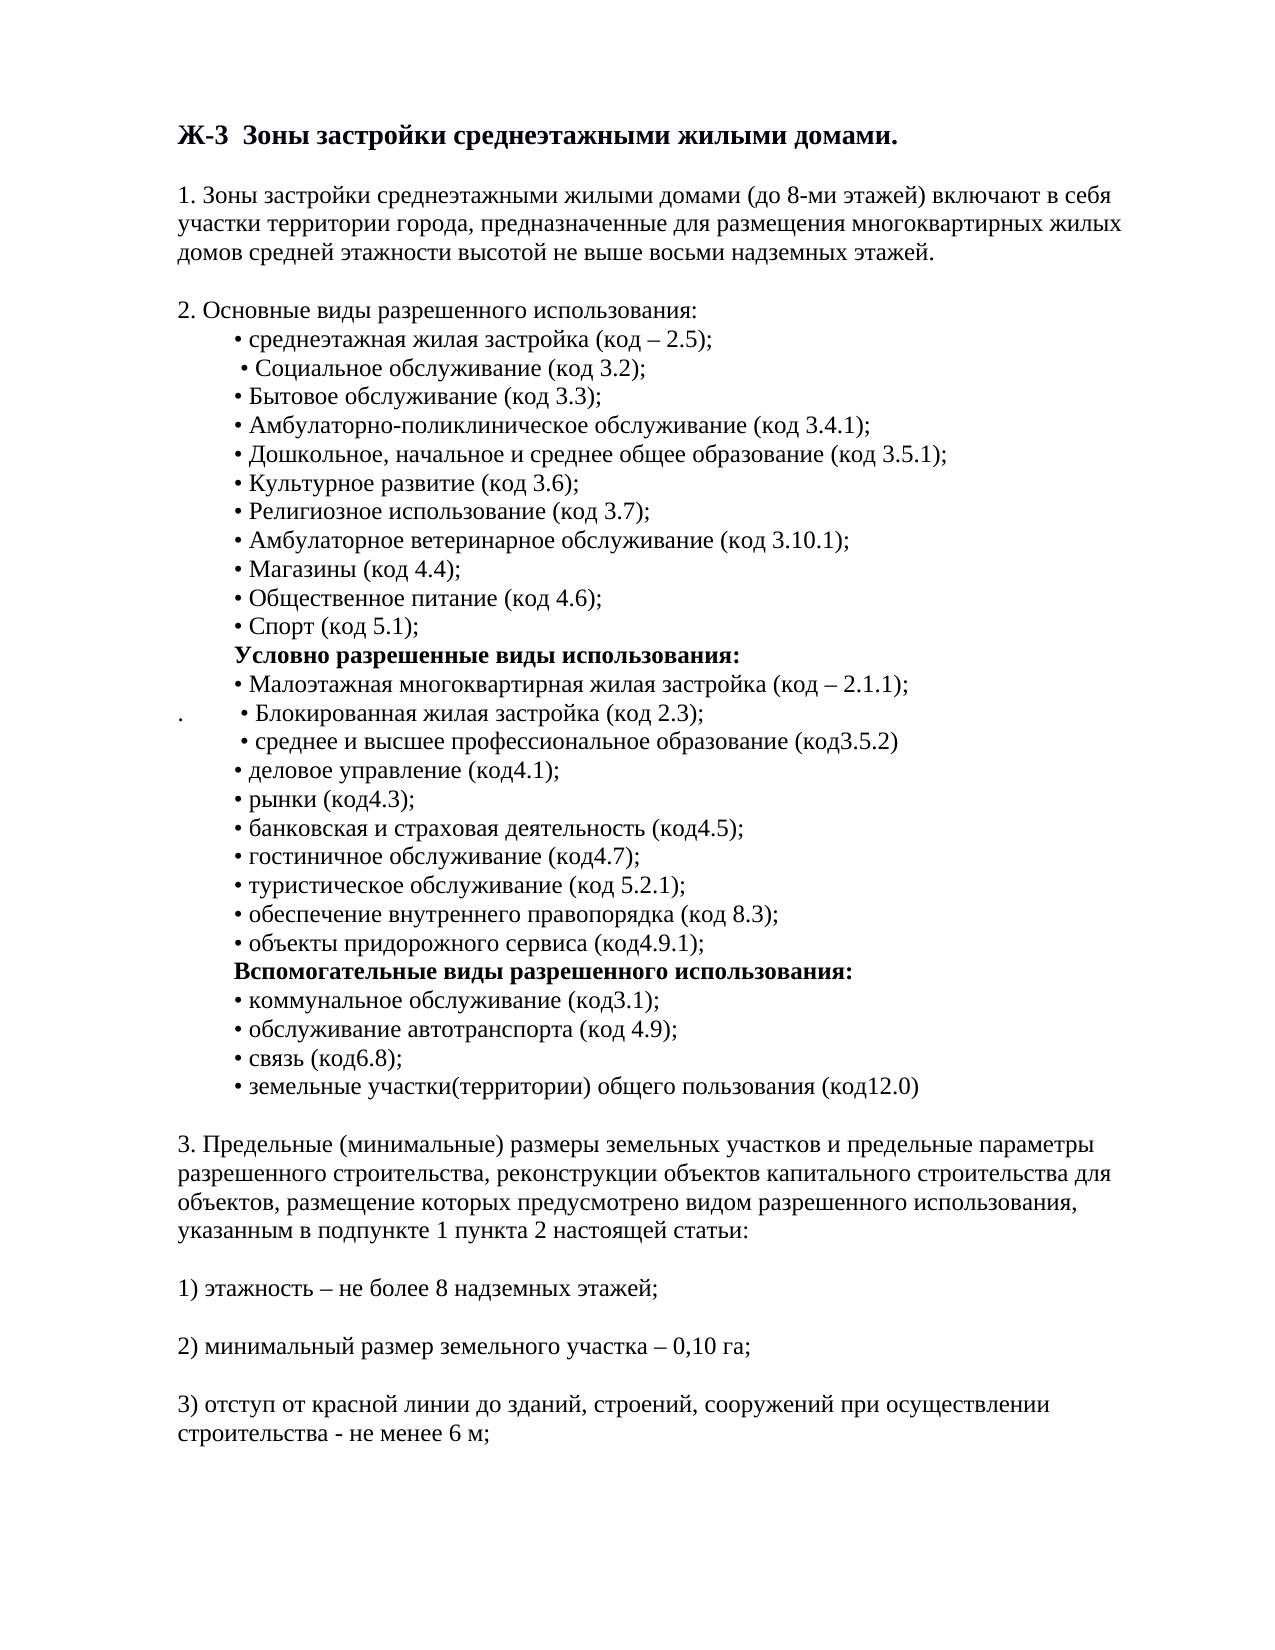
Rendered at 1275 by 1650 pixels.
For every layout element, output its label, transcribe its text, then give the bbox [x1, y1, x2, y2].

text • среднее и высшее профессиональное образование (код3.5.2) [177, 726, 1186, 755]
text 3. Предельные (минимальные) размеры земельных участков и предельные параметры разрешенного строительства, реконструкции объектов капитального строительства для объектов, размещение которых предусмотрено видом разрешенного использования, указанным в подпункте 1 пункта 2 настоящей статьи: [177, 1129, 1186, 1244]
text • Культурное развитие (код 3.6); [177, 468, 1186, 496]
text • земельные участки(территории) общего пользования (код12.0) [177, 1071, 1186, 1100]
text • Религиозное использование (код 3.7); [177, 496, 1186, 525]
text • связь (код6.8); [177, 1043, 1186, 1071]
text • объекты придорожного сервиса (код4.9.1); [177, 928, 1186, 956]
text • деловое управление (код4.1); [177, 755, 1186, 784]
text • Общественное питание (код 4.6); [177, 583, 1186, 611]
text Ж-3 Зоны застройки среднеэтажными жилыми домами. [177, 118, 1186, 151]
text • банковская и страховая деятельность (код4.5); [177, 813, 1186, 841]
text 2. Основные виды разрешенного использования: [177, 295, 1186, 324]
text • Дошкольное, начальное и среднее общее образование (код 3.5.1); [177, 439, 1186, 468]
text • гостиничное обслуживание (код4.7); [177, 841, 1186, 870]
text • туристическое обслуживание (код 5.2.1); [177, 870, 1186, 899]
text • Малоэтажная многоквартирная жилая застройка (код – 2.1.1); . • Блокированная жилая застройка (код 2.3); [177, 669, 1186, 726]
text • Спорт (код 5.1); [177, 611, 1186, 640]
text • Амбулаторно-поликлиническое обслуживание (код 3.4.1); [177, 410, 1186, 439]
text 2) минимальный размер земельного участка – 0,10 га; [177, 1331, 1186, 1360]
text • обеспечение внутреннего правопорядка (код 8.3); [177, 899, 1186, 928]
text • рынки (код4.3); [177, 784, 1186, 813]
text 3) отступ от красной линии до зданий, строений, сооружений при осуществлении строительства - не менее 6 м; [177, 1389, 1186, 1447]
text • Амбулаторное ветеринарное обслуживание (код 3.10.1); [177, 525, 1186, 554]
text • среднеэтажная жилая застройка (код – 2.5); [177, 324, 1186, 353]
text • Магазины (код 4.4); [177, 554, 1186, 583]
text • обслуживание автотранспорта (код 4.9); [177, 1014, 1186, 1043]
text • коммунальное обслуживание (код3.1); [177, 985, 1186, 1014]
text 1. Зоны застройки среднеэтажными жилыми домами (до 8-ми этажей) включают в себя участки территории города, предназначенные для размещения многоквартирных жилых домов средней этажности высотой не выше восьми надземных этажей. [177, 180, 1186, 266]
text • Бытовое обслуживание (код 3.3); [177, 381, 1186, 410]
text • Социальное обслуживание (код 3.2); [177, 353, 1186, 381]
text 1) этажность – не более 8 надземных этажей; [177, 1273, 1186, 1302]
text Вспомогательные виды разрешенного использования: [177, 956, 1186, 985]
text Условно разрешенные виды использования: [177, 640, 1186, 669]
